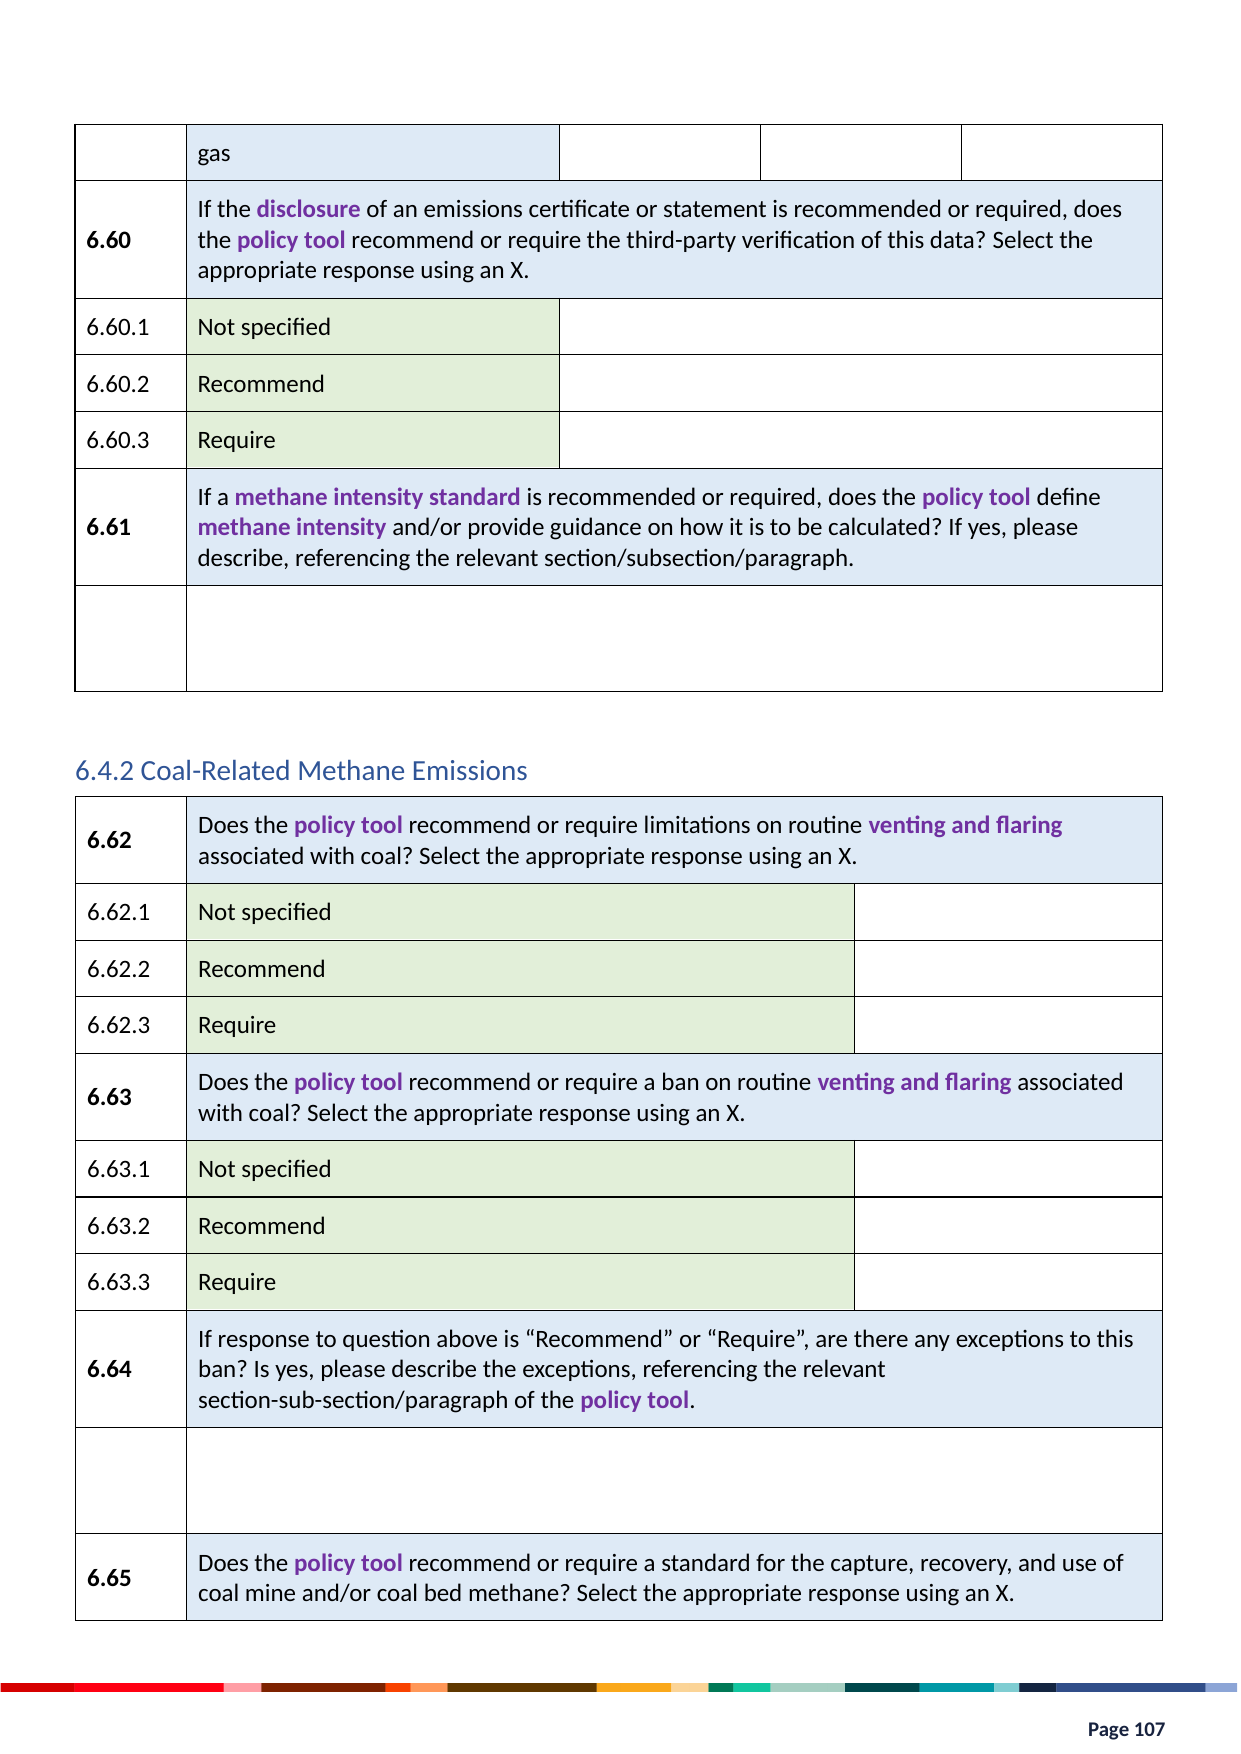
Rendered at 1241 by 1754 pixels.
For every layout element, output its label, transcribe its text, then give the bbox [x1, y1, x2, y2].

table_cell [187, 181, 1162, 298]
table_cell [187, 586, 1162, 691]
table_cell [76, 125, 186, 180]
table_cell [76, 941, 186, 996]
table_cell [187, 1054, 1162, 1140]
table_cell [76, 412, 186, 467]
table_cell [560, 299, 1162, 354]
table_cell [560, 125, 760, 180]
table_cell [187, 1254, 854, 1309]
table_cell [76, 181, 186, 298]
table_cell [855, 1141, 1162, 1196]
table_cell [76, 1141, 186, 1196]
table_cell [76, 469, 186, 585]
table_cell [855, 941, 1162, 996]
subtitle 6.4.2 Coal-Related Methane Emissions [75, 752, 1165, 788]
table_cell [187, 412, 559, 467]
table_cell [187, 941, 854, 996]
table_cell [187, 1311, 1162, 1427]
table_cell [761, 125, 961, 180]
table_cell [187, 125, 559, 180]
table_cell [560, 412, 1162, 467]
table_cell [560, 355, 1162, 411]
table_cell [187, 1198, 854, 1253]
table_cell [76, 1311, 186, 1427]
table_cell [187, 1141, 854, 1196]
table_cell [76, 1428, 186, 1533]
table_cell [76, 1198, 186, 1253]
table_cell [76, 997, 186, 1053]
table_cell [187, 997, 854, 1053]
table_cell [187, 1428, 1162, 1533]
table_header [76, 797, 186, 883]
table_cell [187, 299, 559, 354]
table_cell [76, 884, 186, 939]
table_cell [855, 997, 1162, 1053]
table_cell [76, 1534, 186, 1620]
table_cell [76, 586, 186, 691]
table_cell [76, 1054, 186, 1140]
picture [0, 1683, 1236, 1692]
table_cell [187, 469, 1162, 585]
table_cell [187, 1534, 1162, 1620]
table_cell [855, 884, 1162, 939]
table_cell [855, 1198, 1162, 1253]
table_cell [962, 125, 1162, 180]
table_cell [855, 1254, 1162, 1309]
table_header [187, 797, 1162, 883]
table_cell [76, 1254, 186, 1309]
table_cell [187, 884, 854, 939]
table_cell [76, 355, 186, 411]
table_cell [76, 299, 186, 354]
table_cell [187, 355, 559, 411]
